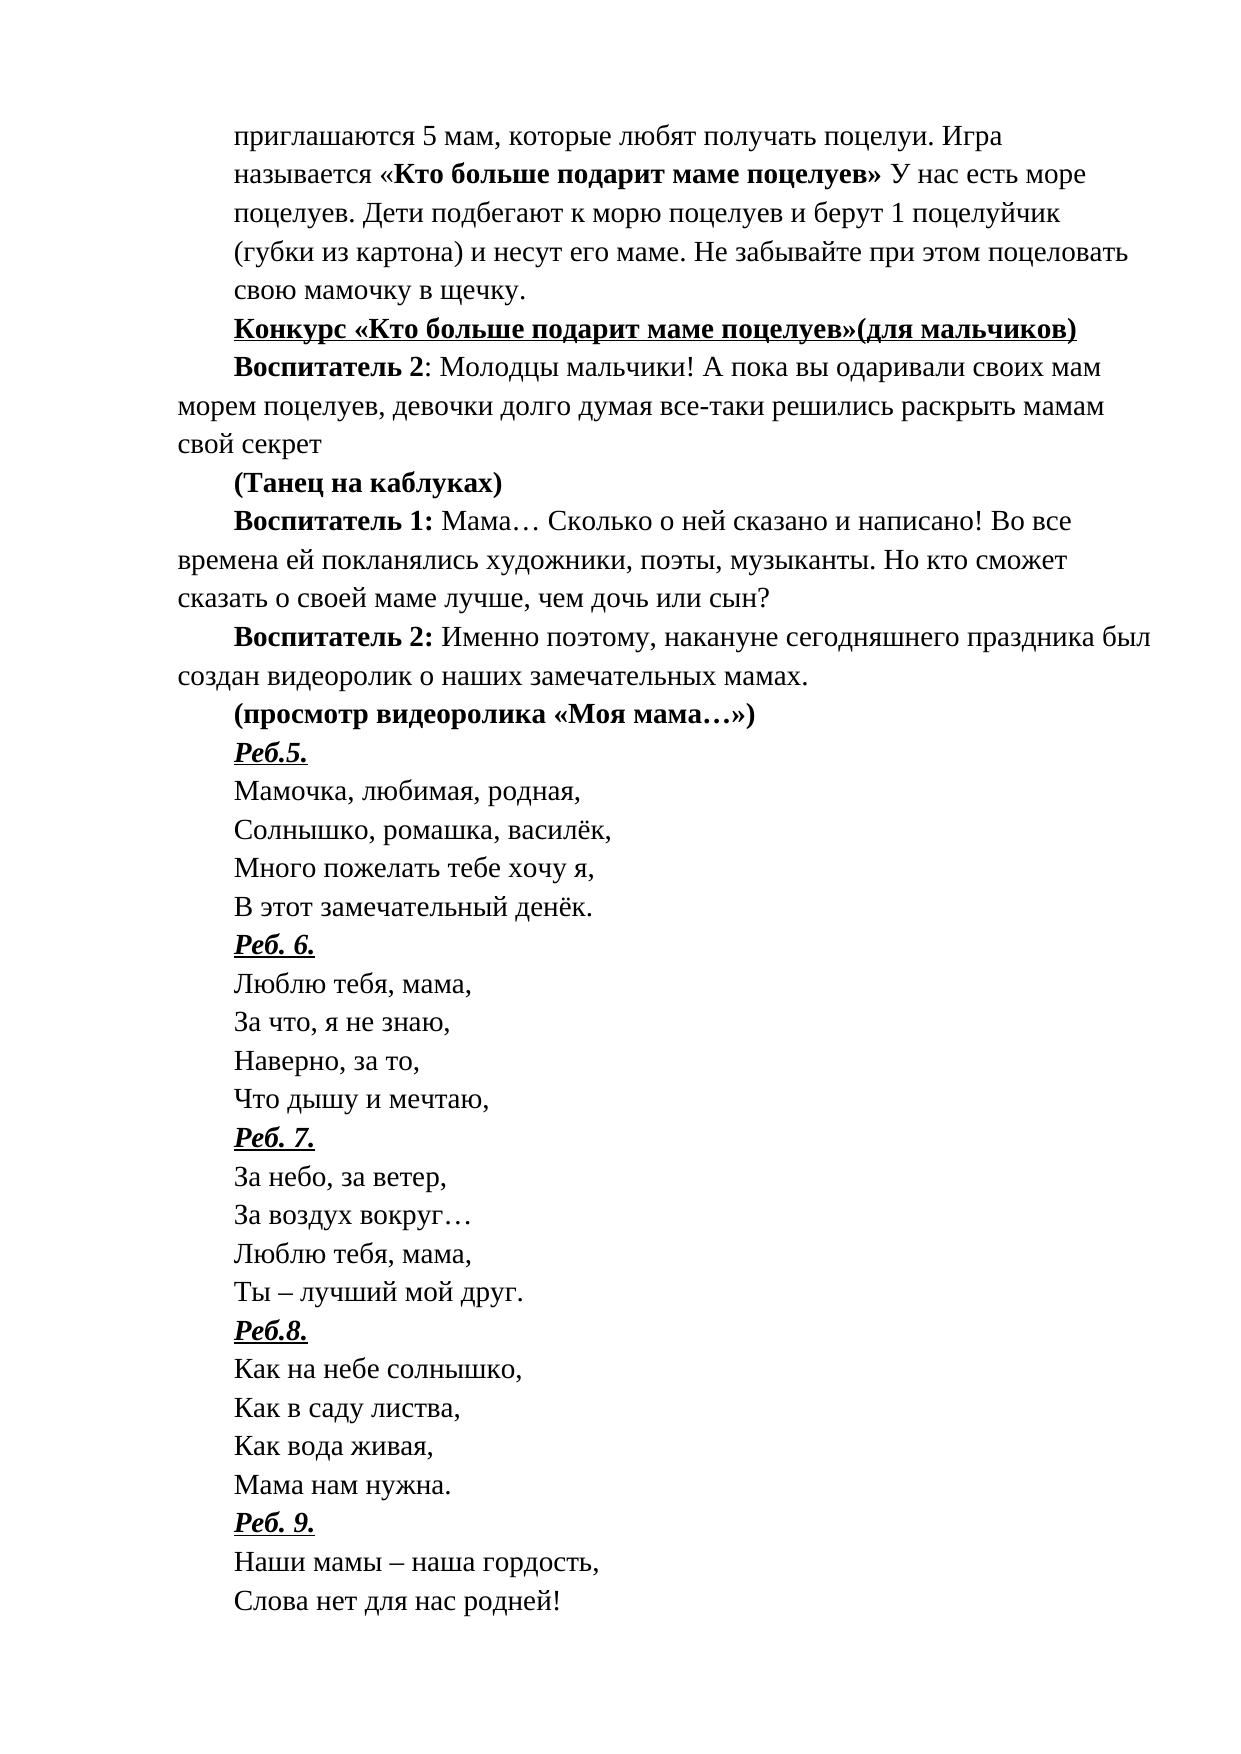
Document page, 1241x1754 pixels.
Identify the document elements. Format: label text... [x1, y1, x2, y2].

text Воспитатель 2: Именно поэтому, накануне сегодняшнего праздника был создан видеоролик о наших замечательных мамах. [177, 619, 1152, 691]
text Что дышу и мечтаю, [177, 1082, 1152, 1115]
text Ты – лучший мой друг. [177, 1274, 1152, 1308]
text Много пожелать тебе хочу я, [177, 850, 1152, 884]
text Мамочка, любимая, родная, [177, 773, 1152, 807]
text Люблю тебя, мама, [177, 966, 1152, 999]
text Наверно, за то, [177, 1043, 1152, 1077]
text Воспитатель 2: Молодцы мальчики! А пока вы одаривали своих мам морем поцелуев, девочки долго думая все-таки решились раскрыть мамам свой секрет [177, 349, 1146, 460]
text Наши мамы – наша гордость, [177, 1544, 1152, 1578]
text Реб.5. [177, 735, 1152, 768]
text За что, я не знаю, [177, 1004, 1152, 1038]
text Реб. 9. [177, 1506, 1152, 1539]
text Воспитатель 1: Мама… Сколько о ней сказано и написано! Во все времена ей покланялись художники, поэты, музыканты. Но кто сможет сказать о своей маме лучше, чем дочь или сын? [177, 503, 1152, 614]
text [233, 118, 1146, 306]
text Реб. 7. [177, 1120, 1152, 1154]
text Слова нет для нас родней! [177, 1583, 1152, 1616]
text Люблю тебя, мама, [177, 1236, 1152, 1269]
text (просмотр видеоролика «Моя мама…») [177, 696, 1152, 730]
text Солнышко, ромашка, василёк, [177, 812, 1152, 845]
text Реб. 6. [177, 927, 1152, 961]
text В этот замечательный денёк. [177, 889, 1152, 922]
text Мама нам нужна. [177, 1467, 1152, 1501]
text Как на небе солнышко, [177, 1351, 1152, 1385]
text Реб.8. [177, 1313, 1152, 1346]
text Конкурс «Кто больше подарит маме поцелуев»(для мальчиков) [177, 311, 1146, 344]
text Как в саду листва, [177, 1390, 1152, 1423]
text За воздух вокруг… [177, 1197, 1152, 1231]
text За небо, за ветер, [177, 1159, 1152, 1192]
text Как вода живая, [177, 1428, 1152, 1462]
text (Танец на каблуках) [177, 465, 1146, 498]
